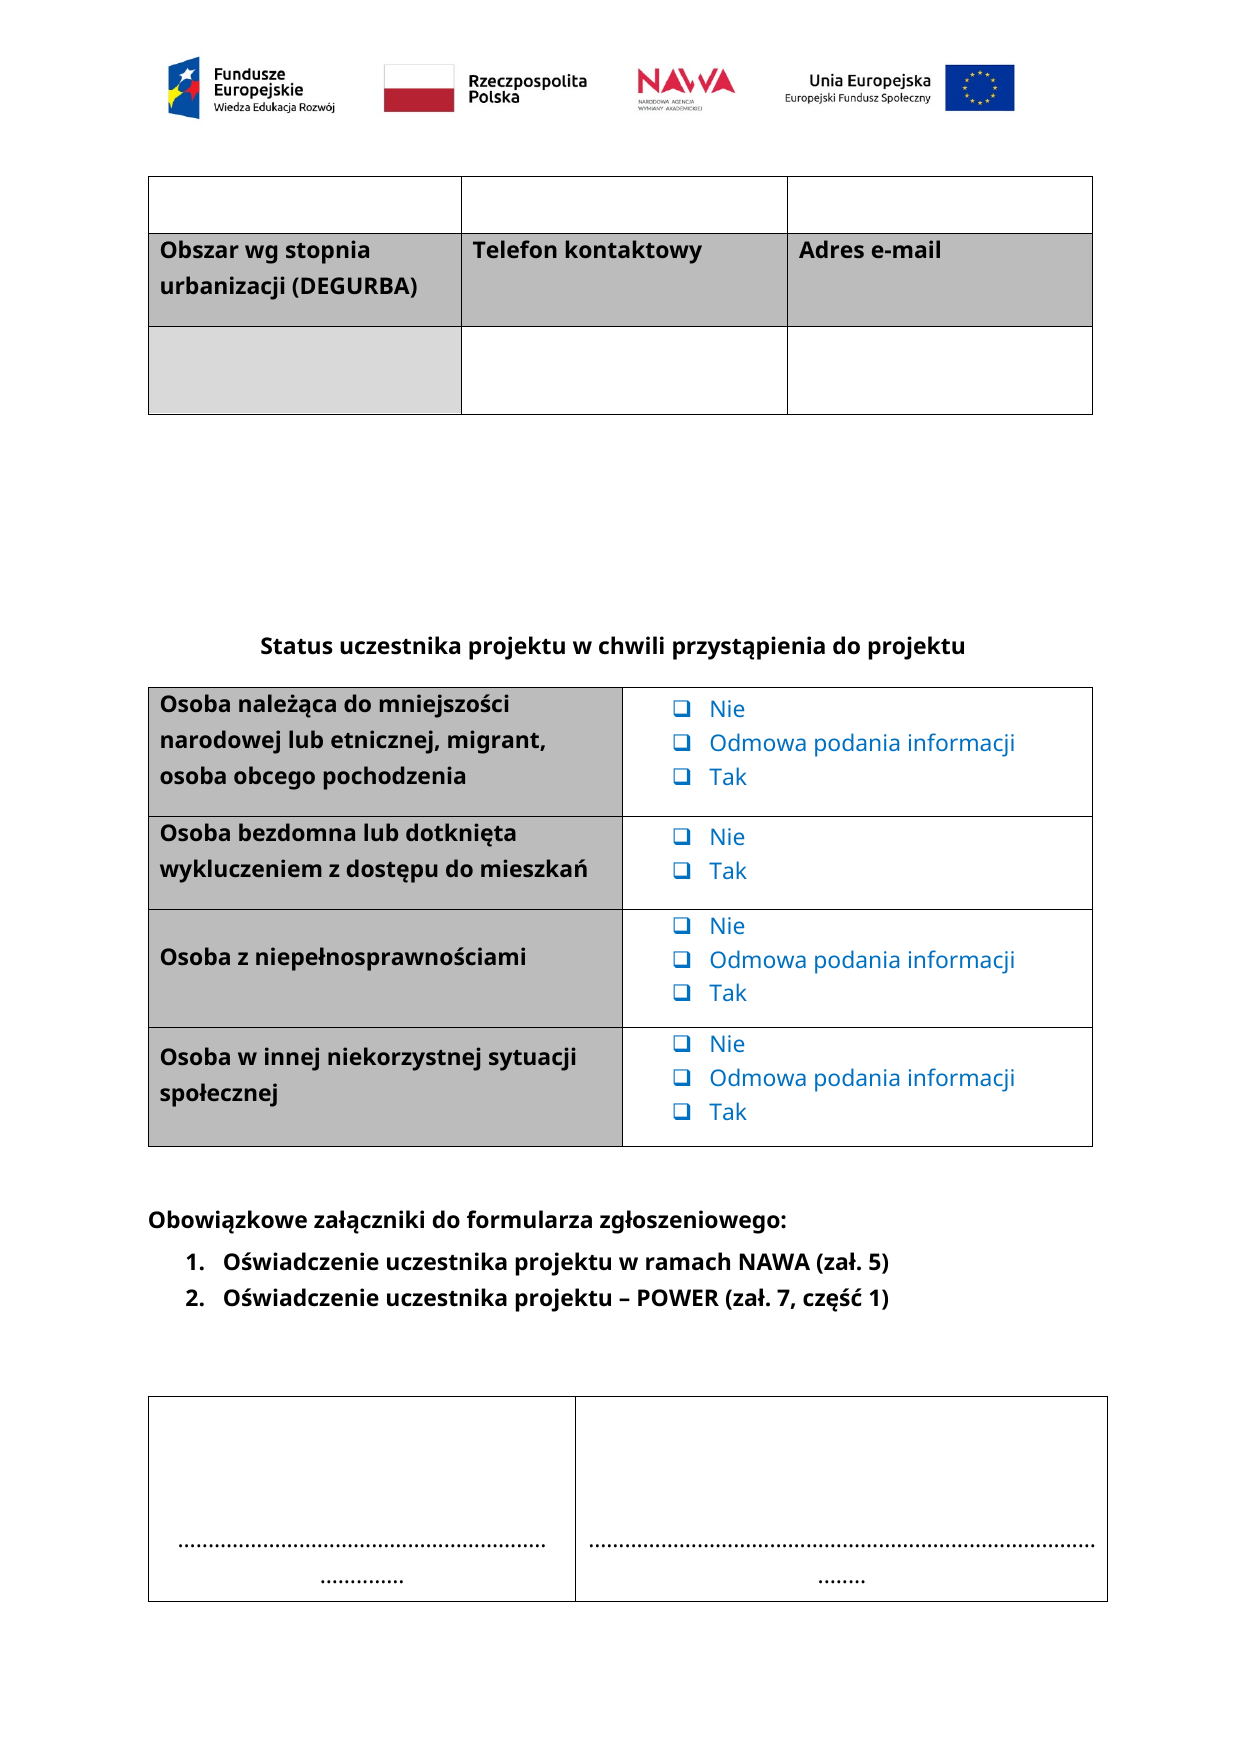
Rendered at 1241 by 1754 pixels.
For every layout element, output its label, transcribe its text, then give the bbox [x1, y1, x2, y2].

list Oświadczenie uczestnika projektu w ramach NAWA (zał. 5) [185, 1246, 1093, 1277]
table_cell Osoba w innej niekorzystnej sytuacji społecznej [149, 1028, 622, 1146]
table_cell [788, 327, 1092, 413]
list Status uczestnika projektu w chwili przystąpienia do projektu [260, 630, 1093, 661]
table_cell Adres e-mail [788, 234, 1092, 326]
table_cell Osoba z niepełnosprawnościami [149, 910, 622, 1027]
table_header Osoba należąca do mniejszości narodowej lub etnicznej, migrant, osoba obcego pochodzenia [149, 688, 622, 816]
table_cell [462, 177, 787, 233]
picture [147, 29, 1034, 148]
table_header …………………………………………………………………………..…… CZYTELNY PODPIS UCZESTNIKA PROJEKTU [576, 1397, 1107, 1601]
table_cell Nie Tak [623, 817, 1092, 909]
table_cell Nie Odmowa podania informacji Tak [623, 1028, 1092, 1146]
table_header …..………………………………………………..……..…… MIEJSCOWOŚĆ I DATA [149, 1397, 575, 1601]
table_cell [462, 327, 787, 413]
table_cell Obszar wg stopnia urbanizacji (DEGURBA) [149, 234, 461, 326]
table_cell [149, 177, 461, 233]
table_header Nie Odmowa podania informacji Tak [623, 688, 1092, 816]
table_cell [149, 327, 461, 413]
text Obowiązkowe załączniki do formularza zgłoszeniowego: [148, 1204, 1093, 1235]
table_cell Telefon kontaktowy [462, 234, 787, 326]
table_cell Nie Odmowa podania informacji Tak [623, 910, 1092, 1027]
list Oświadczenie uczestnika projektu – POWER (zał. 7, część 1) [185, 1282, 1093, 1313]
table_cell Osoba bezdomna lub dotknięta wykluczeniem z dostępu do mieszkań [149, 817, 622, 909]
table_cell [788, 177, 1092, 233]
